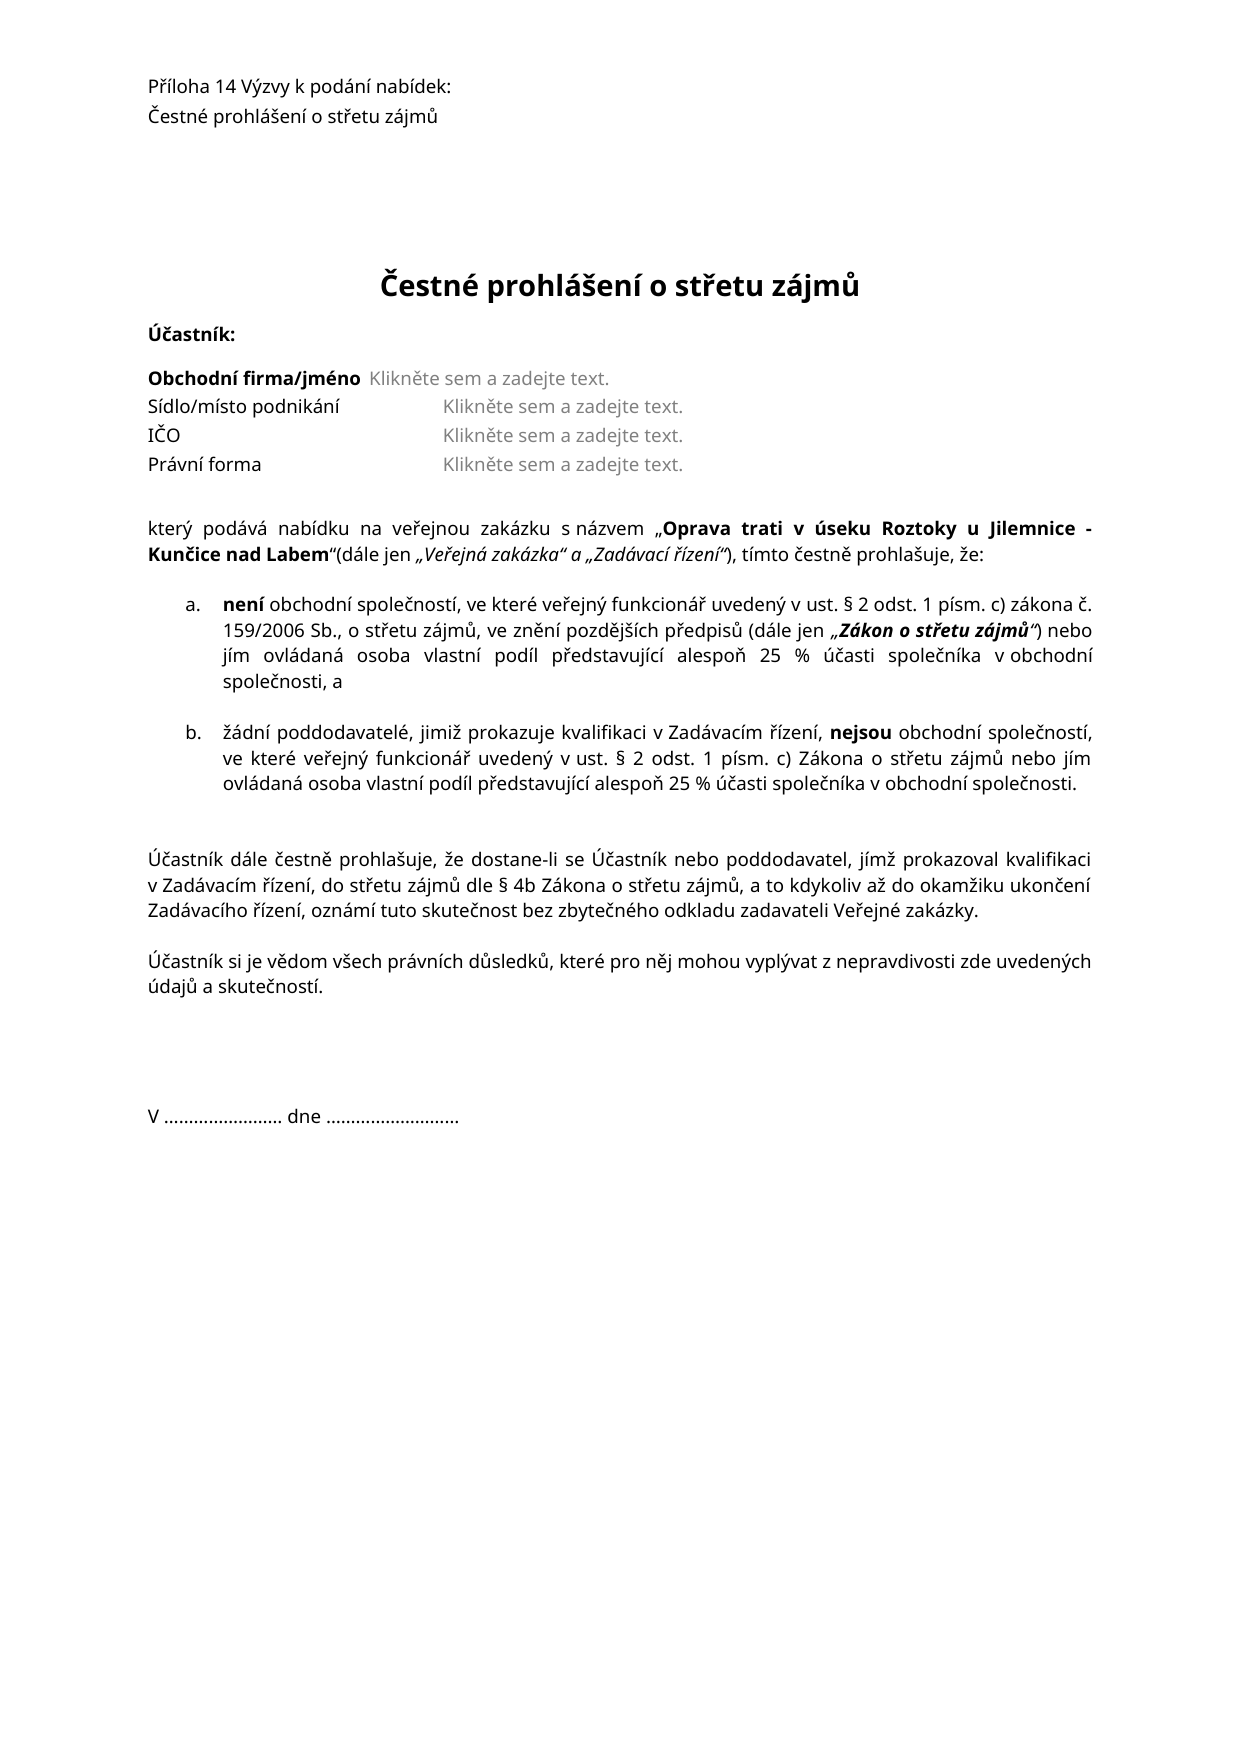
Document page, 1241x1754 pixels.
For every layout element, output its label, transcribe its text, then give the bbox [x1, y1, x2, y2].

list není obchodní společností, ve které veřejný funkcionář uvedený v ust. § 2 odst. 1 písm. c) zákona č. 159/2006 Sb., o střetu zájmů, ve znění pozdějších předpisů (dále jen „Zákon o střetu zájmů“) nebo jím ovládaná osoba vlastní podíl představující alespoň 25 % účasti společníka v obchodní společnosti, a [185, 592, 1093, 694]
text IČO [148, 420, 1093, 449]
list žádní poddodavatelé, jimiž prokazuje kvalifikaci v Zadávacím řízení, nejsou obchodní společností, ve které veřejný funkcionář uvedený v ust. § 2 odst. 1 písm. c) Zákona o střetu zájmů nebo jím ovládaná osoba vlastní podíl představující alespoň 25 % účasti společníka v obchodní společnosti. [185, 719, 1093, 796]
text Účastník dále čestně prohlašuje, že dostane-li se Účastník nebo poddodavatel, jímž prokazoval kvalifikaci v Zadávacím řízení, do střetu zájmů dle § 4b Zákona o střetu zájmů, a to kdykoliv až do okamžiku ukončení Zadávacího řízení, oznámí tuto skutečnost bez zbytečného odkladu zadavateli Veřejné zakázky. [148, 846, 1093, 923]
text Čestné prohlášení o střetu zájmů [148, 265, 1093, 305]
text Právní forma [148, 449, 1093, 478]
text Účastník: [148, 321, 1093, 347]
text který podává nabídku na veřejnou zakázku s názvem „Oprava trati v úseku Roztoky u Jilemnice - Kunčice nad Labem“(dále jen „Veřejná zakázka“ a „Zadávací řízení“), tímto čestně prohlašuje, že: [148, 516, 1093, 567]
text Účastník si je vědom všech právních důsledků, které pro něj mohou vyplývat z nepravdivosti zde uvedených údajů a skutečností. [148, 948, 1093, 999]
text Obchodní firma/jméno [148, 362, 1093, 391]
text Sídlo/místo podnikání [148, 391, 1093, 420]
text V …………………… dne ……………………… [148, 1100, 1092, 1129]
